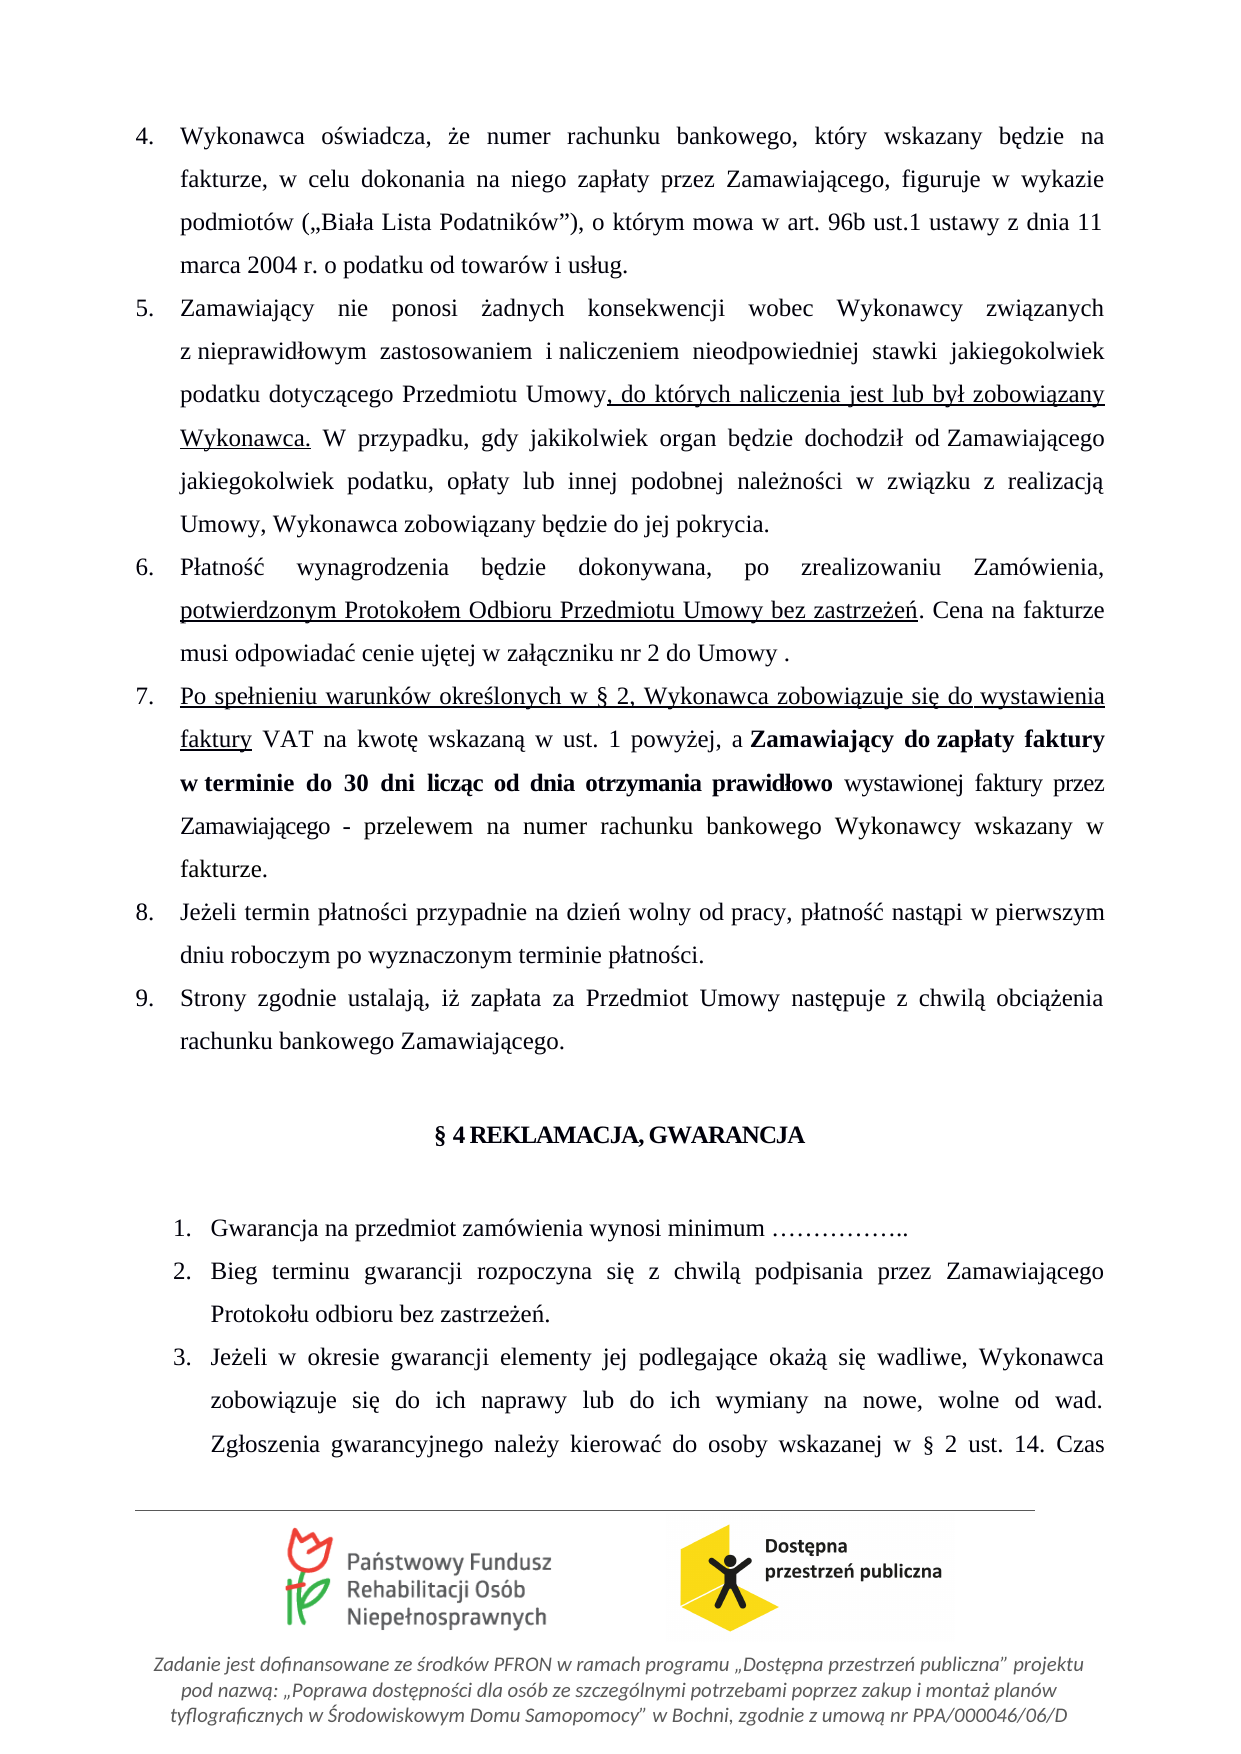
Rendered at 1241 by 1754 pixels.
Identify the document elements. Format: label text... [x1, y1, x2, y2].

list Płatność wynagrodzenia będzie dokonywana, po zrealizowaniu Zamówienia, potwierdzonym Protokołem Odbioru Przedmiotu Umowy bez zastrzeżeń. Cena na fakturze musi odpowiadać cenie ujętej w załączniku nr 2 do Umowy . [135, 552, 1105, 667]
picture [665, 1513, 955, 1642]
list Strony zgodnie ustalają, iż zapłata za Przedmiot Umowy następuje z chwilą obciążenia rachunku bankowego Zamawiającego. [135, 983, 1105, 1055]
list Po spełnieniu warunków określonych w § 2, Wykonawca zobowiązuje się do wystawienia faktury VAT na kwotę wskazaną w ust. 1 powyżej, a Zamawiający do zapłaty faktury w terminie do 30 dni licząc od dnia otrzymania prawidłowo wystawionej faktury przez Zamawiającego - przelewem na numer rachunku bankowego Wykonawcy wskazany w fakturze. [135, 681, 1105, 883]
list Bieg terminu gwarancji rozpoczyna się z chwilą podpisania przez Zamawiającego Protokołu odbioru bez zastrzeżeń. [173, 1256, 1105, 1328]
list Zamawiający nie ponosi żadnych konsekwencji wobec Wykonawcy związanych z nieprawidłowym zastosowaniem i naliczeniem nieodpowiedniej stawki jakiegokolwiek podatku dotyczącego Przedmiotu Umowy, do których naliczenia jest lub był zobowiązany Wykonawca. W przypadku, gdy jakikolwiek organ będzie dochodził od Zamawiającego jakiegokolwiek podatku, opłaty lub innej podobnej należności w związku z realizacją Umowy, Wykonawca zobowiązany będzie do jej pokrycia. [135, 293, 1105, 538]
picture [285, 1513, 552, 1642]
subtitle § 4 REKLAMACJA, GWARANCJA [220, 1120, 1021, 1148]
list Jeżeli termin płatności przypadnie na dzień wolny od pracy, płatność nastąpi w pierwszym dniu roboczym po wyznaczonym terminie płatności. [135, 897, 1105, 969]
list Wykonawca oświadcza, że numer rachunku bankowego, który wskazany będzie na fakturze, w celu dokonania na niego zapłaty przez Zamawiającego, figuruje w wykazie podmiotów („Biała Lista Podatników”), o którym mowa w art. 96b ust.1 ustawy z dnia 11 marca 2004 r. o podatku od towarów i usług. [135, 121, 1105, 279]
list Gwarancja na przedmiot zamówienia wynosi minimum …………….. [173, 1213, 1105, 1242]
